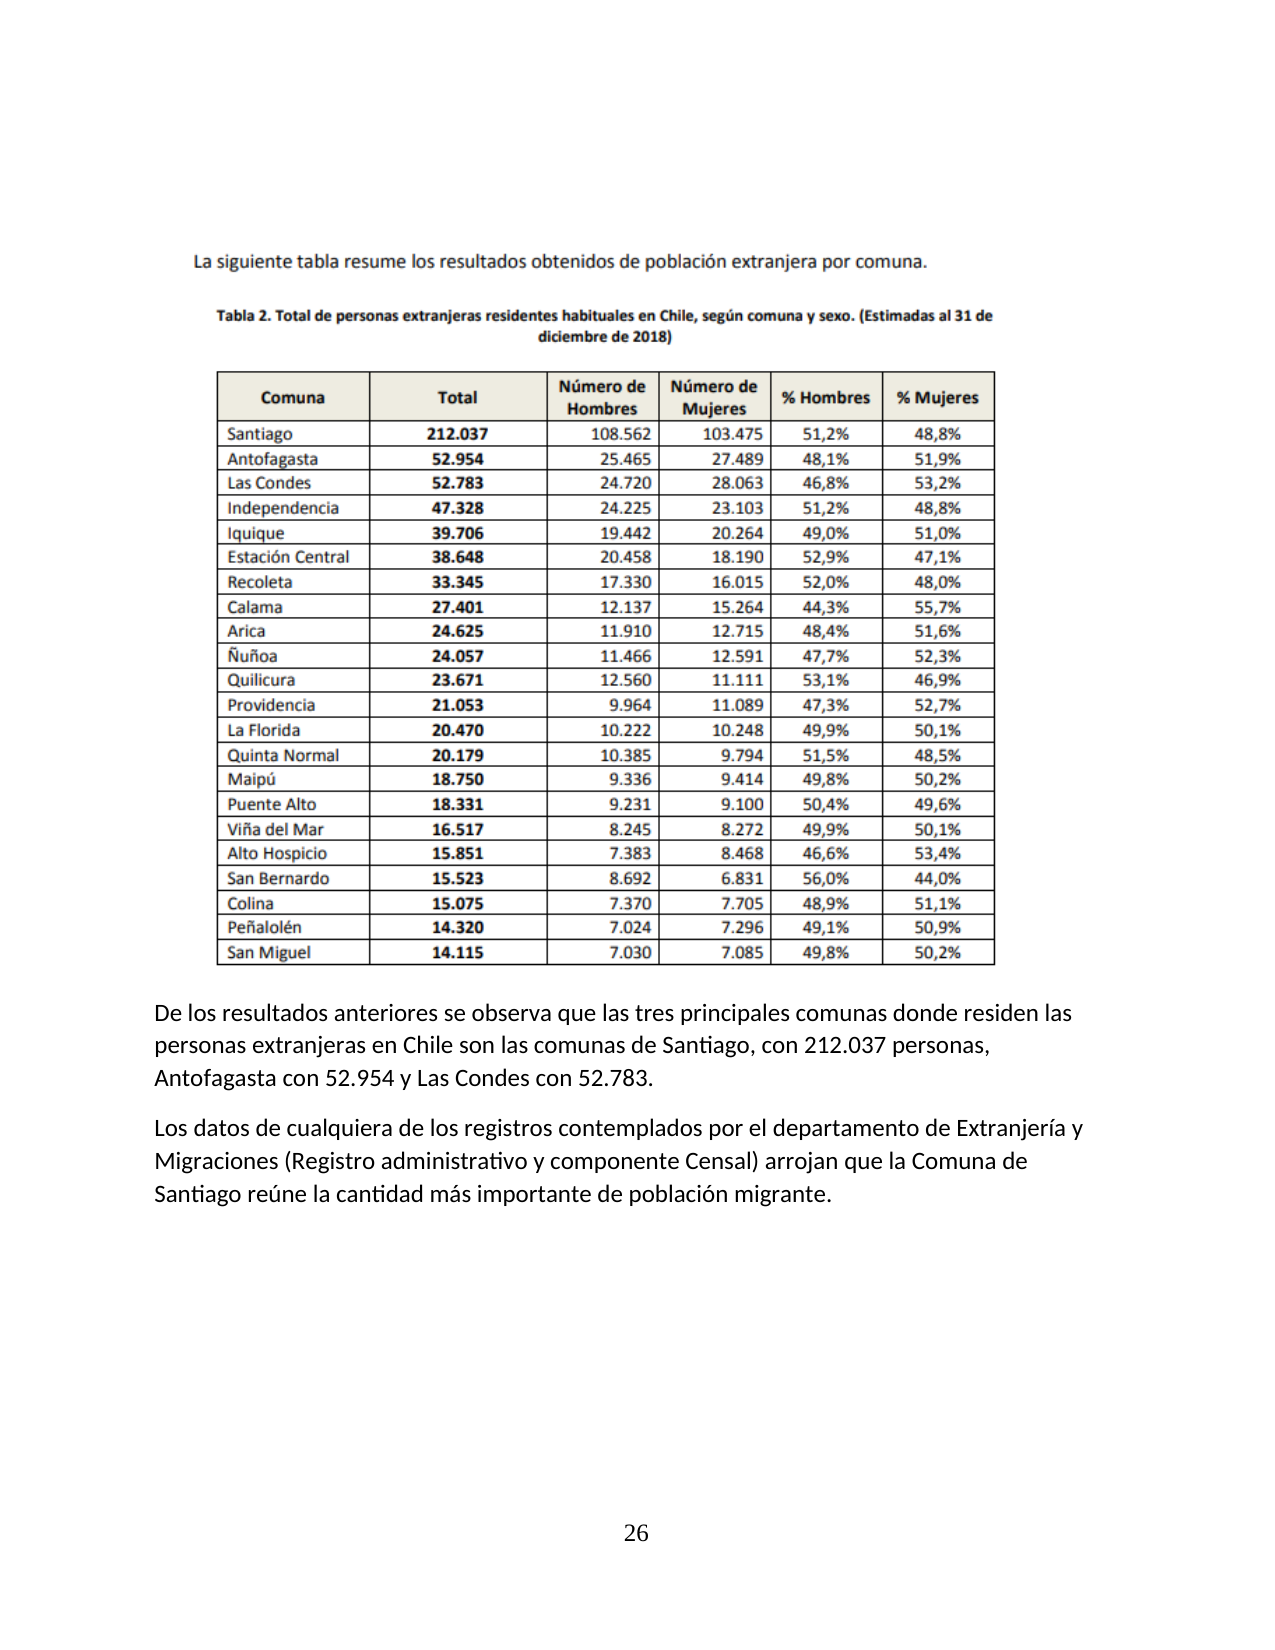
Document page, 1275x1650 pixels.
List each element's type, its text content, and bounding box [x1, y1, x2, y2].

text De los resultados anteriores se observa que las tres principales comunas donde residen las personas extranjeras en Chile son las comunas de Santiago, con 212.037 personas, Antofagasta con 52.954 y Las Condes con 52.783. [154, 997, 1110, 1093]
text Los datos de cualquiera de los registros contemplados por el departamento de Extranjería y Migraciones (Registro administrativo y componente Censal) arrojan que la Comuna de Santiago reúne la cantidad más importante de población migrante. [154, 1112, 1110, 1208]
picture [154, 233, 1075, 978]
